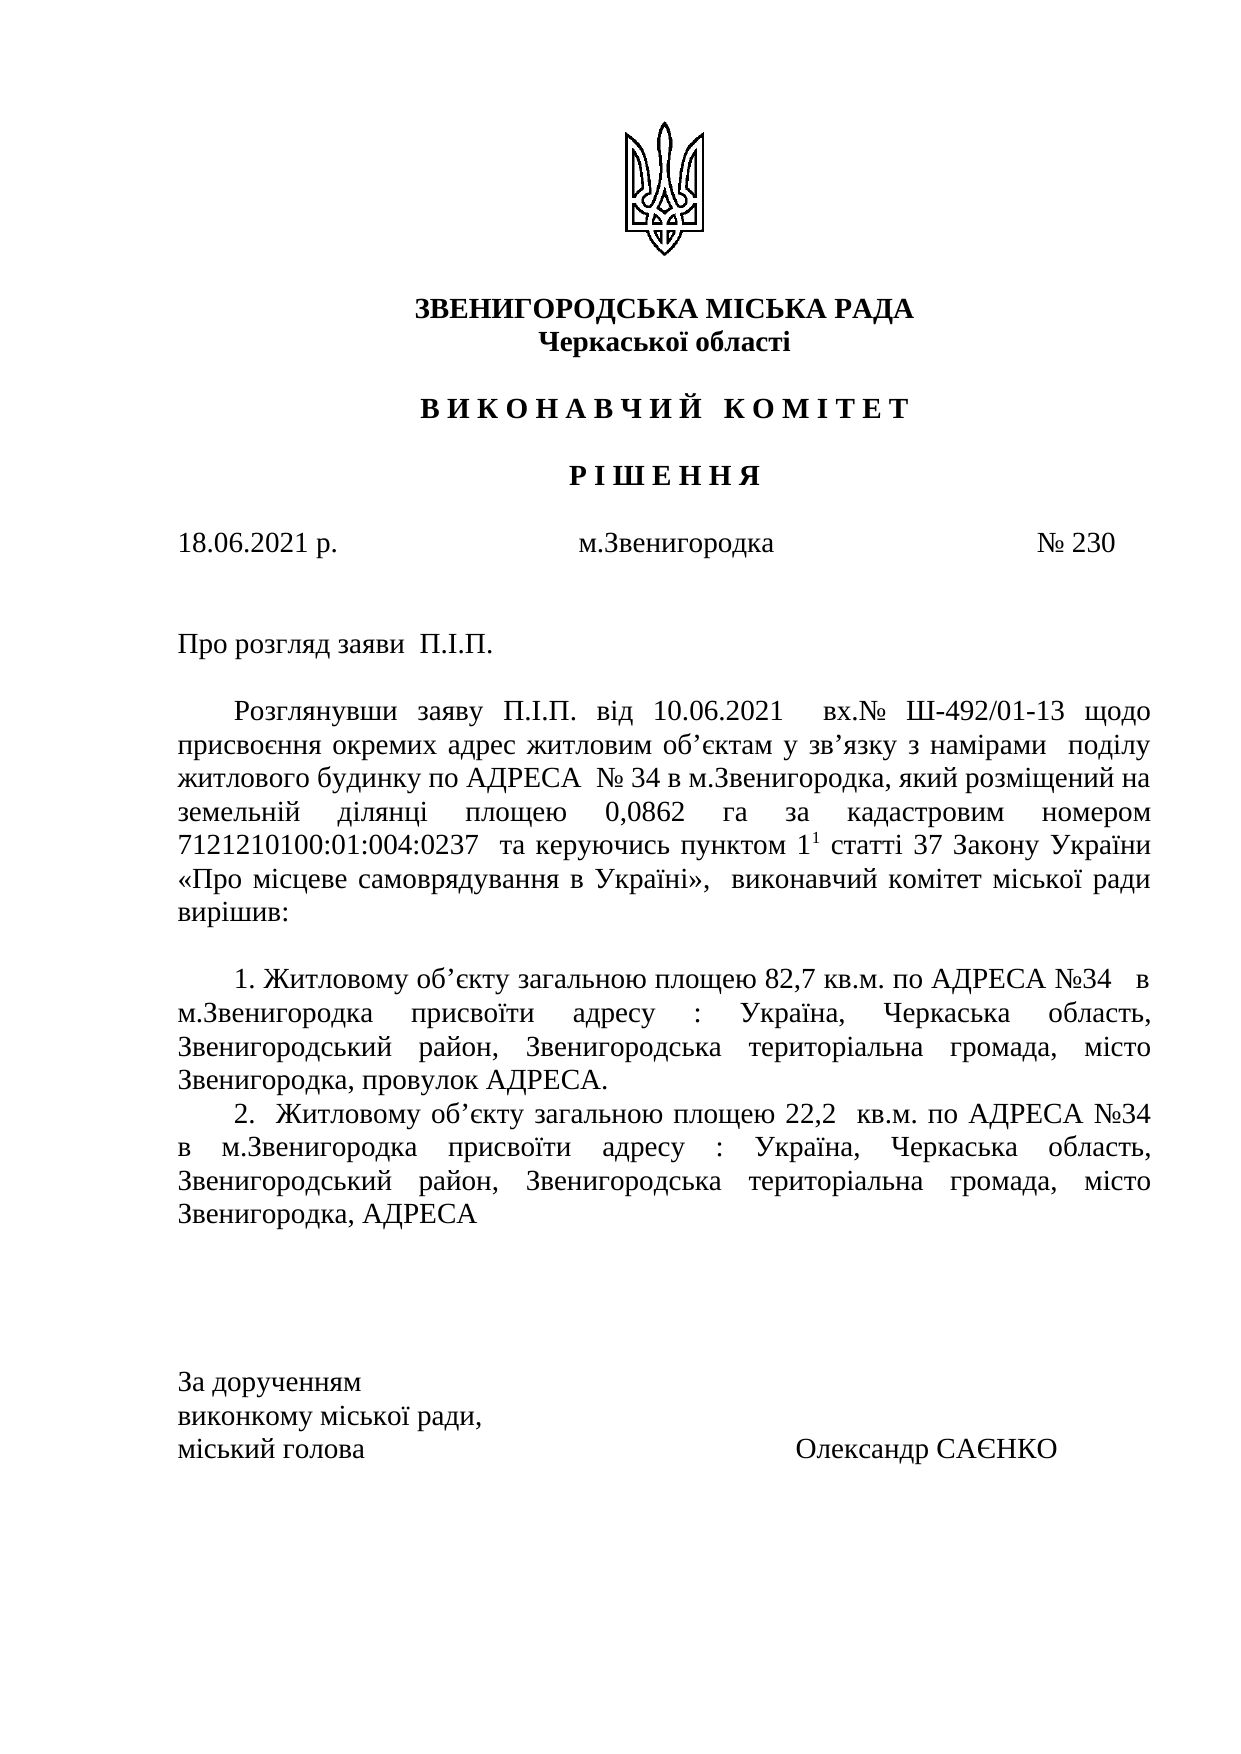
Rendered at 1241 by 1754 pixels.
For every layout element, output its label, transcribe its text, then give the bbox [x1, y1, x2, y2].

text міський голова Олександр САЄНКО [177, 1431, 1152, 1465]
text 1. Житловому об’єкту загальною площею 82,7 кв.м. по АДРЕСА №34 в м.Звенигородка присвоїти адресу : Україна, Черкаська область, Звенигородський район, Звенигородська територіальна громада, місто Звенигородка, провулок АДРЕСА. [177, 962, 1152, 1096]
picture [620, 118, 709, 258]
text Про розгляд заяви П.І.П. [177, 626, 1152, 660]
text За дорученням [177, 1364, 1152, 1398]
text 18.06.2021 р. м.Звенигородка № 230 [177, 526, 1152, 559]
text Р І Ш Е Н Н Я [177, 458, 1152, 492]
text виконкому міської ради, [177, 1398, 1152, 1431]
text Черкаської області [177, 324, 1152, 358]
text ЗВЕНИГОРОДСЬКА МІСЬКА РАДА [177, 291, 1152, 324]
text Розглянувши заяву П.І.П. від 10.06.2021 вх.№ Ш-492/01-13 щодо присвоєння окремих адрес житловим об’єктам у зв’язку з намірами поділу житлового будинку по АДРЕСА № 34 в м.Звенигородка, який розміщений на земельній ділянці площею за кадастровим номером 7121210100:01:004:0237 та керуючись пунктом 11 статті 37 Закону України «Про місцеве самоврядування в Україні», виконавчий комітет міської ради вирішив: [177, 693, 1152, 928]
text 2. Житловому об’єкту загальною площею 22,2 кв.м. по АДРЕСА №34 в м.Звенигородка присвоїти адресу : Україна, Черкаська область, Звенигородський район, Звенигородська територіальна громада, місто Звенигородка, АДРЕСА [177, 1096, 1152, 1230]
text В И К О Н А В Ч И Й К О М І Т Е Т [177, 391, 1152, 425]
